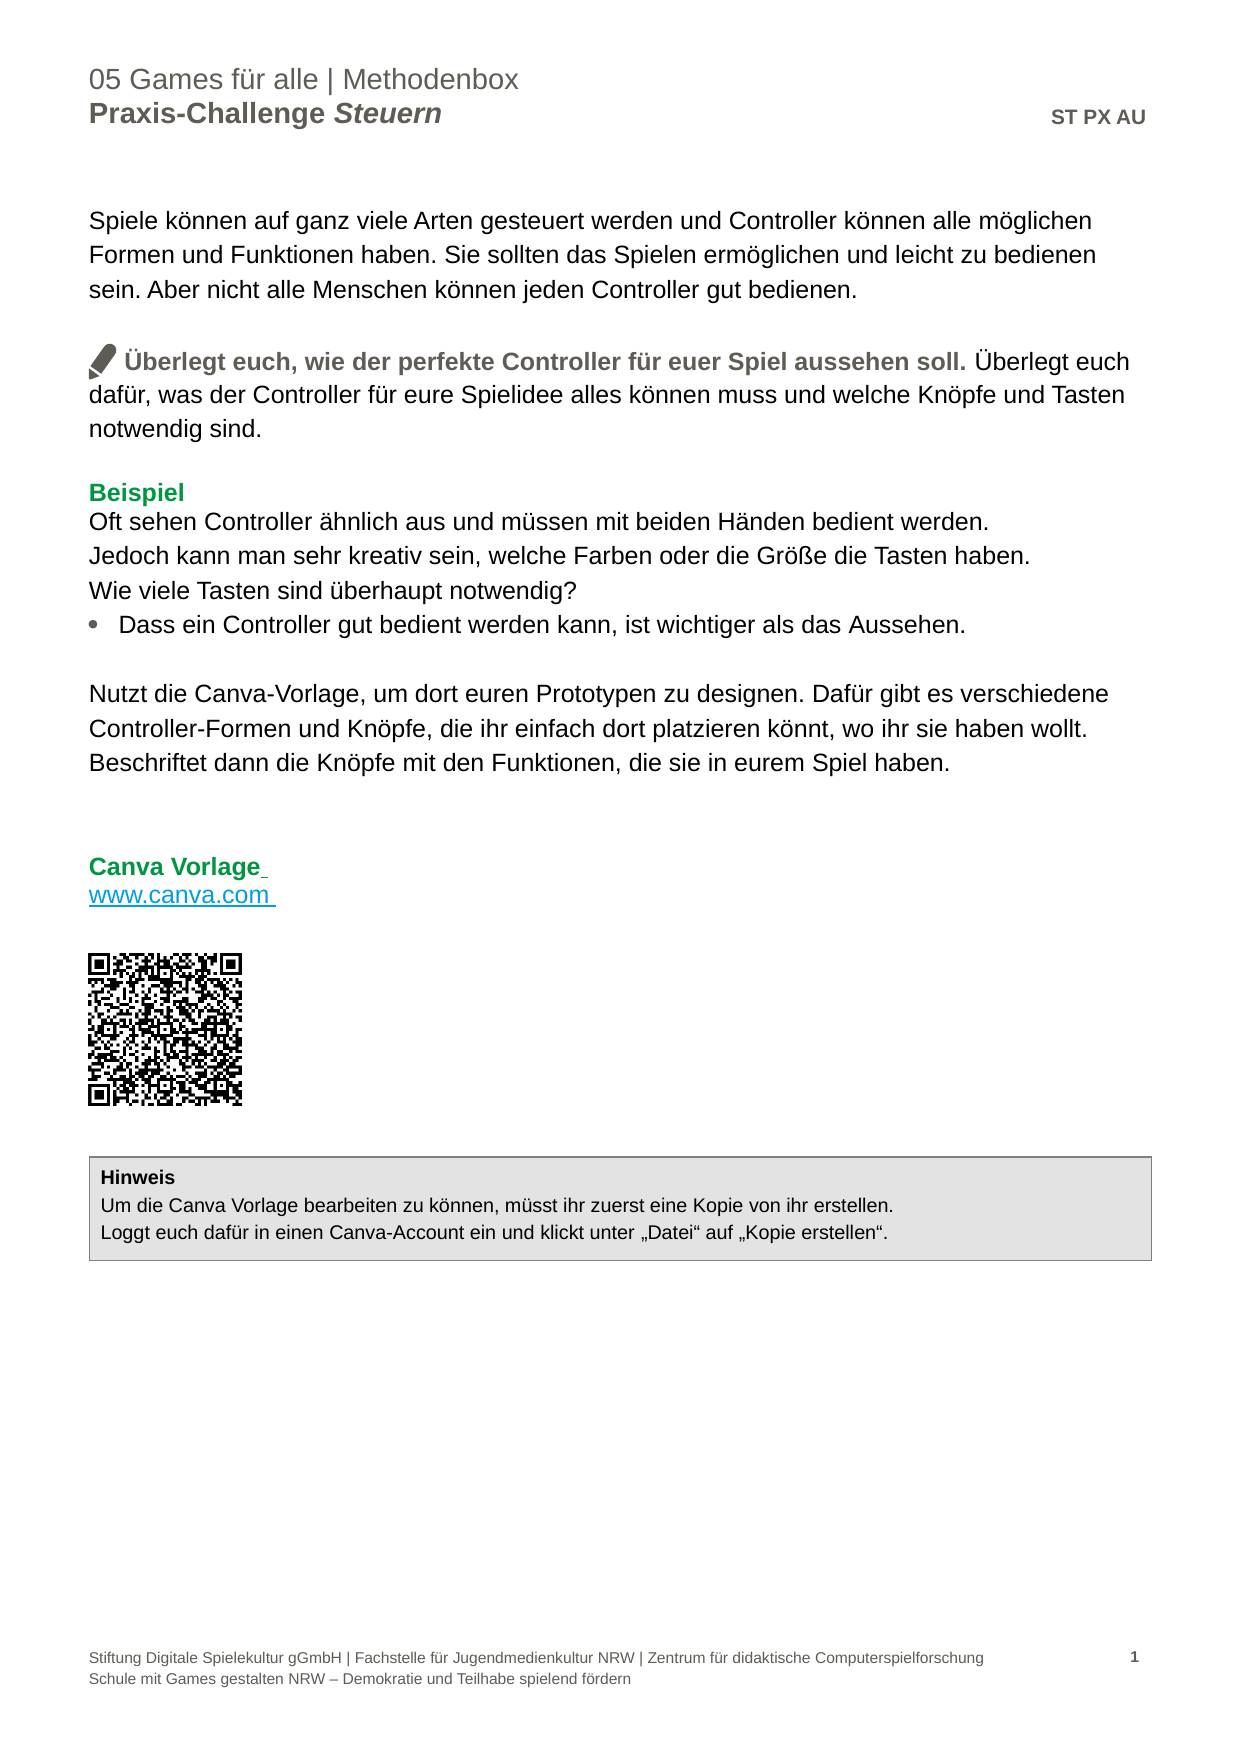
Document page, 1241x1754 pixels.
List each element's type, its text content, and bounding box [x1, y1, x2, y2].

text Beispiel [89, 478, 1152, 507]
subtitle 05 Games für alle | Methodenbox [89, 59, 1152, 97]
table_header Hinweis Um die Canva Vorlage bearbeiten zu können, müsst ihr zuerst eine Kopie von ihr erstellen. Loggt euch dafür in einen Canva-Account ein und klickt unter „Datei“ auf „Kopie erstellen“. [90, 1158, 1151, 1259]
text Spiele können auf ganz viele Arten gesteuert werden und Controller können alle möglichen Formen und Funktionen haben. Sie sollten das Spielen ermöglichen und leicht zu bedienen sein. Aber nicht alle Menschen können jeden Controller gut bedienen. [89, 206, 1152, 303]
text Praxis-Challenge Steuern [89, 97, 1152, 130]
text Nutzt die Canva-Vorlage, um dort euren Prototypen zu designen. Dafür gibt es verschiedene Controller-Formen und Knöpfe, die ihr einfach dort platzieren könnt, wo ihr sie haben wollt. Beschriftet dann die Knöpfe mit den Funktionen, die sie in eurem Spiel haben. [89, 679, 1152, 777]
subtitle Überlegt euch, wie der perfekte Controller für euer Spiel aussehen soll. Überlegt euch dafür, was der Controller für eure Spielidee alles können muss und welche Knöpfe und Tasten notwendig sind. [89, 344, 1152, 444]
text www.canva.com [89, 881, 1152, 909]
picture [72, 937, 259, 1123]
text Dass ein Controller gut bedient werden kann, ist wichtiger als das Aussehen. [89, 610, 1152, 639]
text Canva Vorlage [89, 852, 1152, 881]
text Oft sehen Controller ähnlich aus und müssen mit beiden Händen bedient werden. Jedoch kann man sehr kreativ sein, welche Farben oder die Größe die Tasten haben. Wie viele Tasten sind überhaupt notwendig? [89, 507, 1152, 604]
